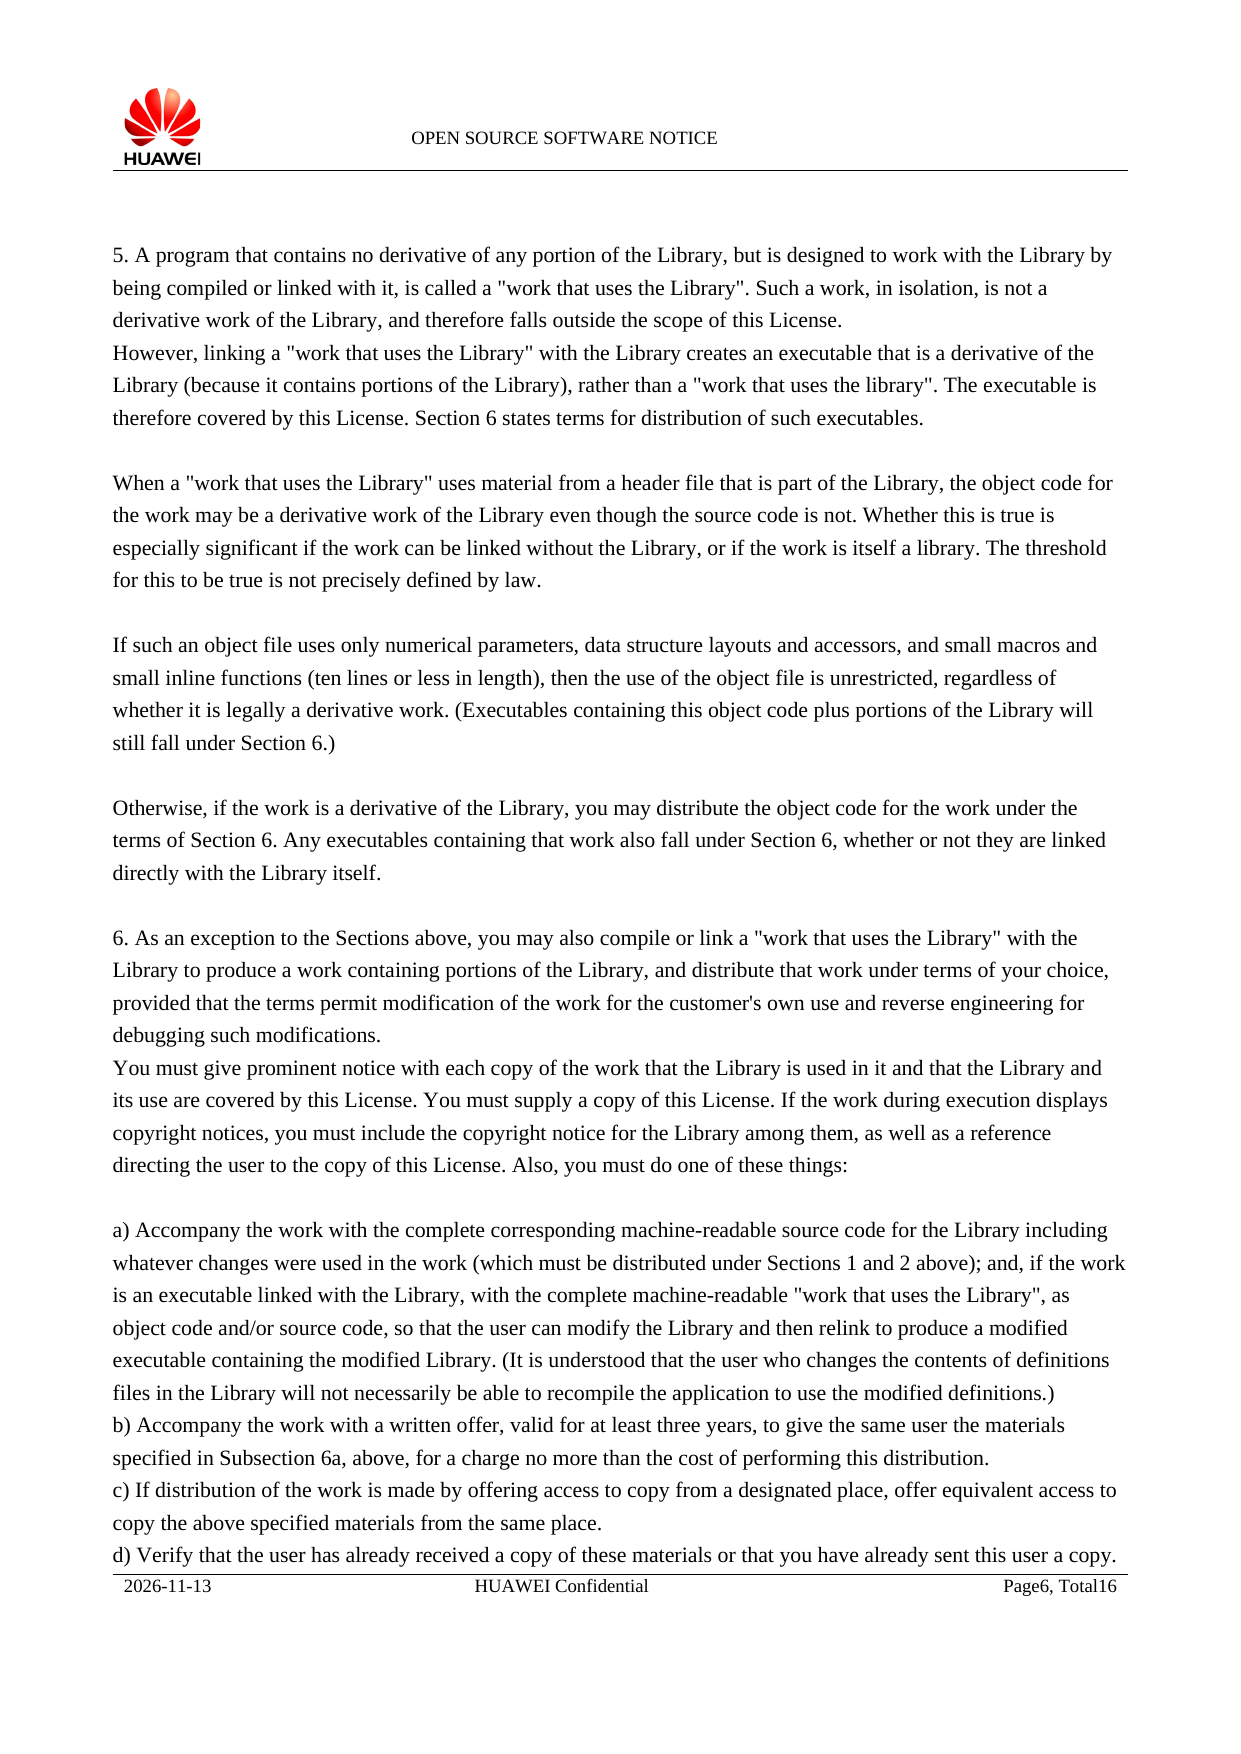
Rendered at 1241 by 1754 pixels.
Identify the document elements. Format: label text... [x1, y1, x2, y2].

picture [124, 88, 201, 165]
